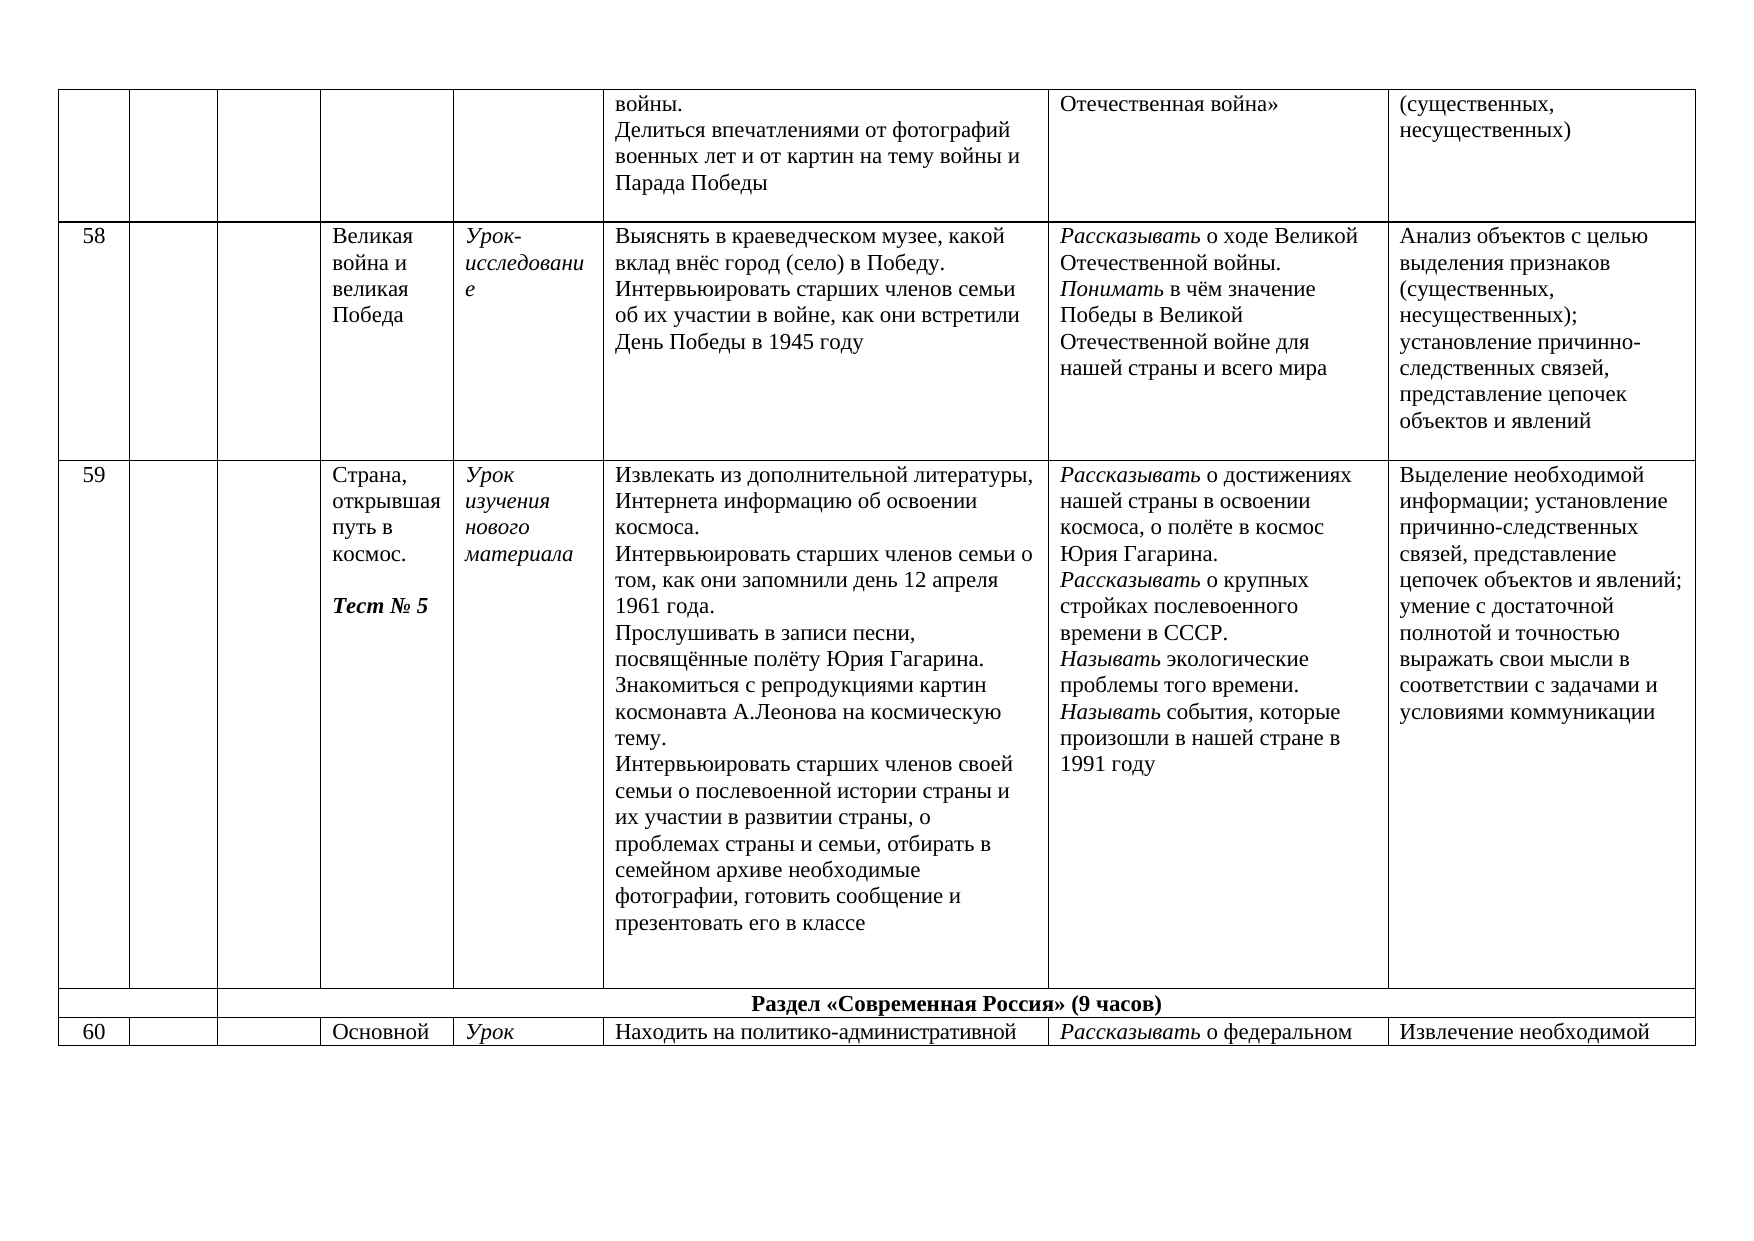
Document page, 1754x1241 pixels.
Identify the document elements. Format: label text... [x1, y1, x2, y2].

table_cell Рассказывать о достижениях нашей страны в освоении космоса, о полёте в космос Юрия Гагарина. Рассказывать о крупных стройках послевоенного времени в СССР. Называть экологические проблемы того времени. Называть события, которые произошли в нашей стране в 1991 году [1049, 461, 1388, 988]
table_cell Анализ объектов с целью выделения признаков (существенных, несущественных); установление причинно-следственных связей, представление цепочек объектов и явлений [1389, 223, 1695, 459]
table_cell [604, 1018, 1048, 1045]
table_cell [1049, 90, 1388, 221]
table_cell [454, 1018, 603, 1045]
table_cell [130, 461, 217, 988]
table_cell 58 [59, 223, 129, 459]
table_cell Раздел «Современная Россия» (9 часов) [218, 989, 1695, 1017]
table_cell [218, 1018, 320, 1045]
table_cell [604, 90, 1048, 221]
table_cell 60 [59, 1018, 129, 1045]
table_cell Рассказывать о ходе Великой Отечественной войны. Понимать в чём значение Победы в Великой Отечественной войне для нашей страны и всего мира [1049, 223, 1388, 459]
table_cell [1049, 1018, 1388, 1045]
table_cell [130, 223, 217, 459]
table_cell [130, 1018, 217, 1045]
table_cell [130, 90, 217, 221]
table_cell Выяснять в краеведческом музее, какой вклад внёс город (село) в Победу. Интервьюировать старших членов семьи об их участии в войне, как они встретили День Победы в 1945 году [604, 223, 1048, 459]
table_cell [321, 1018, 453, 1045]
table_cell Выделение необходимой информации; установление причинно-следственных связей, представление цепочек объектов и явлений; умение с достаточной полнотой и точностью выражать свои мысли в соответствии с задачами и условиями коммуникации [1389, 461, 1695, 988]
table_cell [1389, 90, 1695, 221]
table_cell 57 [59, 90, 129, 221]
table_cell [454, 90, 603, 221]
table_cell Великая война и великая Победа [321, 223, 453, 459]
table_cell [321, 90, 453, 221]
table_cell Извлекать из дополнительной литературы, Интернета информацию об освоении космоса. Интервьюировать старших членов семьи о том, как они запомнили день 12 апреля 1961 года. Прослушивать в записи песни, посвящённые полёту Юрия Гагарина. Знакомиться с репродукциями картин космонавта А.Леонова на космическую тему. Интервьюировать старших членов своей семьи о послевоенной истории страны и их участии в развитии страны, о проблемах страны и семьи, отбирать в семейном архиве необходимые фотографии, готовить сообщение и презентовать его в классе [604, 461, 1048, 988]
table_cell Урок изучения нового материала [454, 461, 603, 988]
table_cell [1389, 1018, 1695, 1045]
table_cell 59 [59, 461, 129, 988]
table_cell Страна, открывшая путь в космос. Тест № 5 [321, 461, 453, 988]
table_cell [59, 989, 217, 1017]
table_cell [218, 90, 320, 221]
table_cell [218, 223, 320, 459]
table_cell [218, 461, 320, 988]
table_cell Урок-исследование [454, 223, 603, 459]
